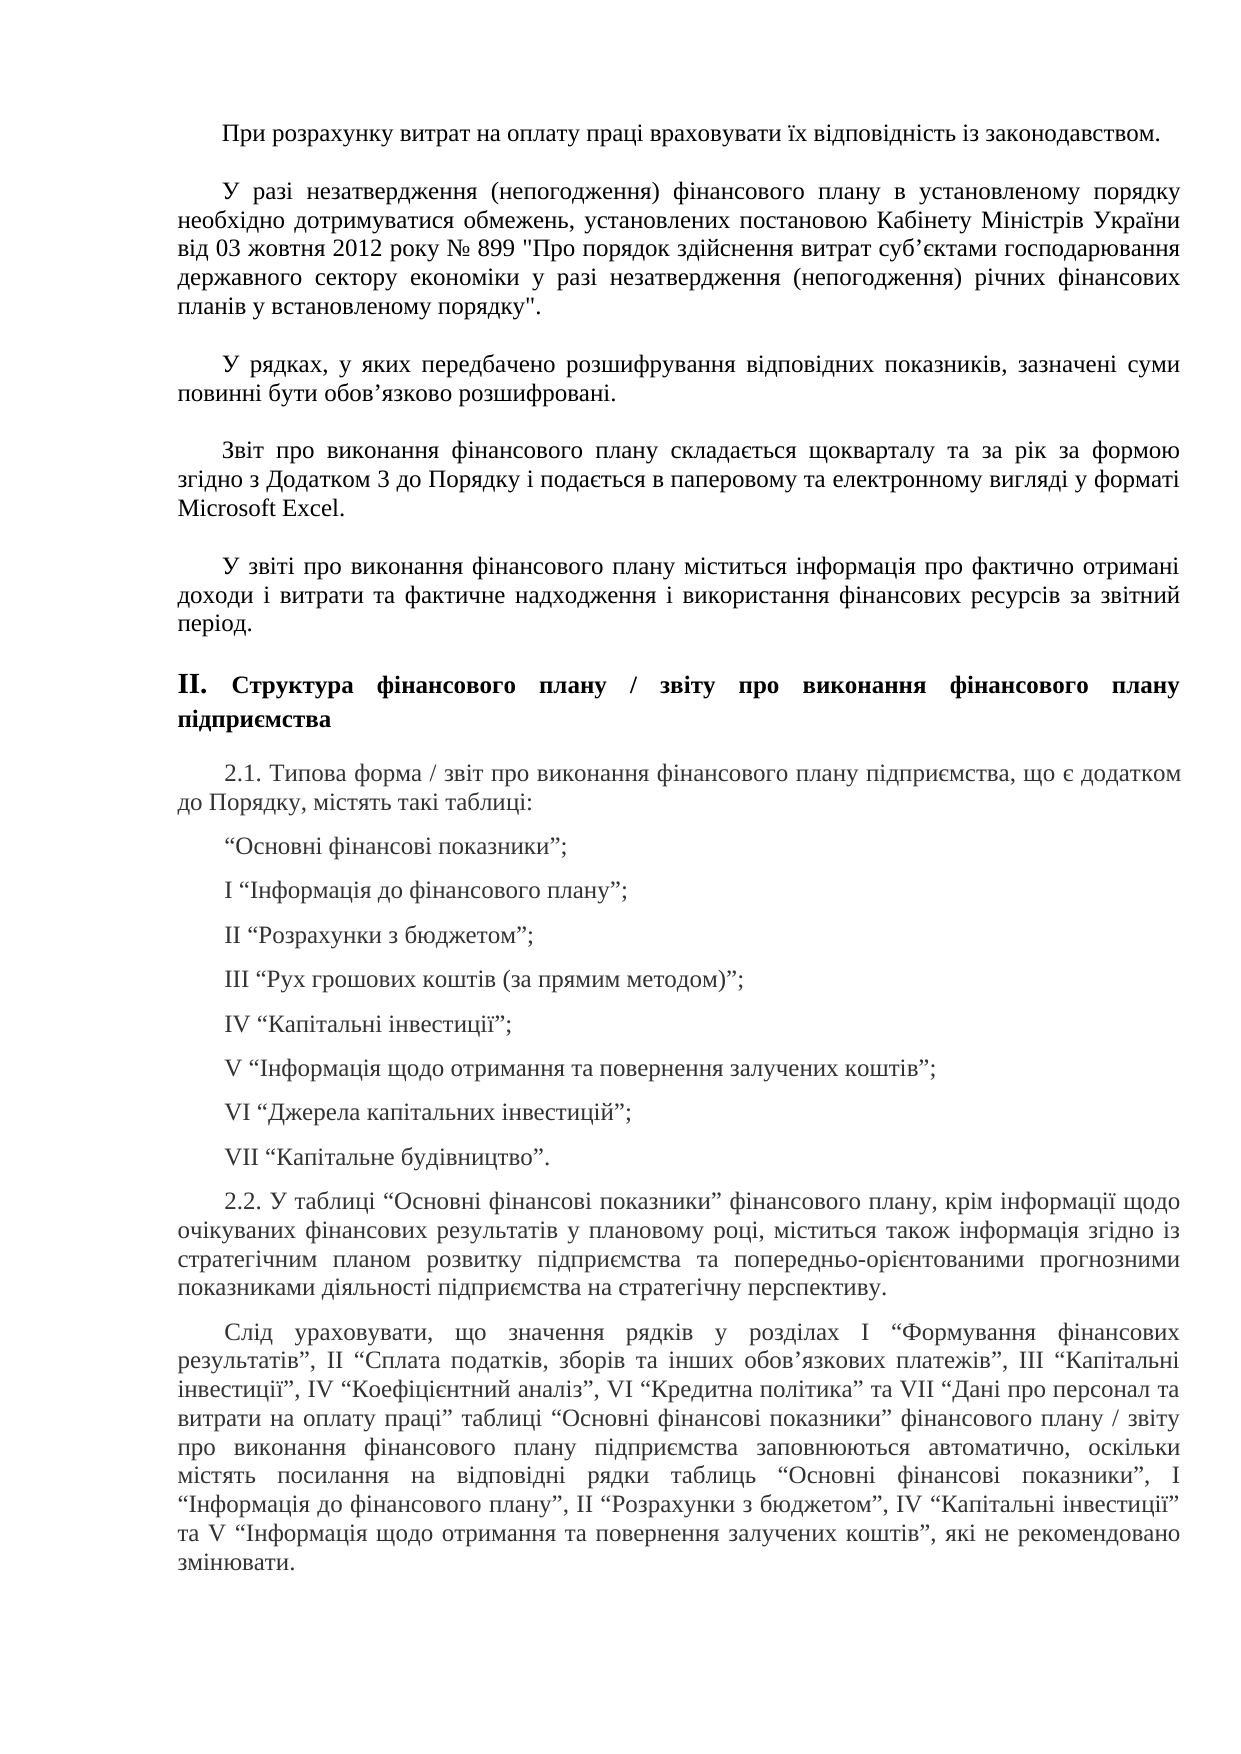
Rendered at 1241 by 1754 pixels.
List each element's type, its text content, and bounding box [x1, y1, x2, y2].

text IV “Капітальні інвестиції”; [177, 1009, 1181, 1037]
text I “Інформація до фінансового плану”; [177, 876, 1181, 904]
text Звіт про виконання фінансового плану складається щокварталу та за рік за формою згідно з Додатком 3 до Порядку і подається в паперовому та електронному вигляді у форматі Microsoft Excel. [177, 436, 1181, 522]
text “Основні фінансові показники”; [177, 831, 1181, 860]
text Слід ураховувати, що значення рядків у розділах I “Формування фінансових результатів”, II “Сплата податків, зборів та інших обов’язкових платежів”, III “Капітальні інвестиції”, IV “Коефіцієнтний аналіз”, VI “Кредитна політика” та VII “Дані про персонал та витрати на оплату праці” таблиці “Основні фінансові показники” фінансового плану / звіту про виконання фінансового плану підприємства заповнюються автоматично, оскільки містять посилання на відповідні рядки таблиць “Основні фінансові показники”, I “Інформація до фінансового плану”, II “Розрахунки з бюджетом”, IV “Капітальні інвестиції” та V “Інформація щодо отримання та повернення залучених коштів”, які не рекомендовано змінювати. [177, 1317, 1181, 1576]
text 2.1. Типова форма / звіт про виконання фінансового плану підприємства, що є додатком до Порядку, містять такі таблиці: [177, 758, 1181, 816]
text У рядках, у яких передбачено розшифрування відповідних показників, зазначені суми повинні бути обов’язково розшифровані. [177, 349, 1181, 406]
text VII “Капітальне будівництво”. [177, 1142, 1181, 1171]
text VI “Джерела капітальних інвестицій”; [177, 1097, 1181, 1126]
text ІІ. Структура фінансового плану / звіту про виконання фінансового плану підприємства [177, 666, 1181, 733]
text III “Рух грошових коштів (за прямим методом)”; [177, 964, 1181, 993]
text V “Інформація щодо отримання та повернення залучених коштів”; [177, 1053, 1181, 1082]
text II “Розрахунки з бюджетом”; [177, 920, 1181, 949]
text 2.2. У таблиці “Основні фінансові показники” фінансового плану, крім інформації щодо очікуваних фінансових результатів у плановому році, міститься також інформація згідно із стратегічним планом розвитку підприємства та попередньо-орієнтованими прогнозними показниками діяльності підприємства на стратегічну перспективу. [177, 1186, 1181, 1301]
text У звіті про виконання фінансового плану міститься інформація про фактично отримані доходи і витрати та фактичне надходження і використання фінансових ресурсів за звітний період. [177, 551, 1181, 637]
text При розрахунку витрат на оплату праці враховувати їх відповідність із законодавством. [177, 118, 1181, 147]
text У разі незатвердження (непогодження) фінансового плану в установленому порядку необхідно дотримуватися обмежень, установлених постановою Кабінету Міністрів України від 03 жовтня 2012 року № 899 "Про порядок здійснення витрат суб’єктами господарювання державного сектору економіки у разі незатвердження (непогодження) річних фінансових планів у встановленому порядку". [177, 176, 1181, 320]
